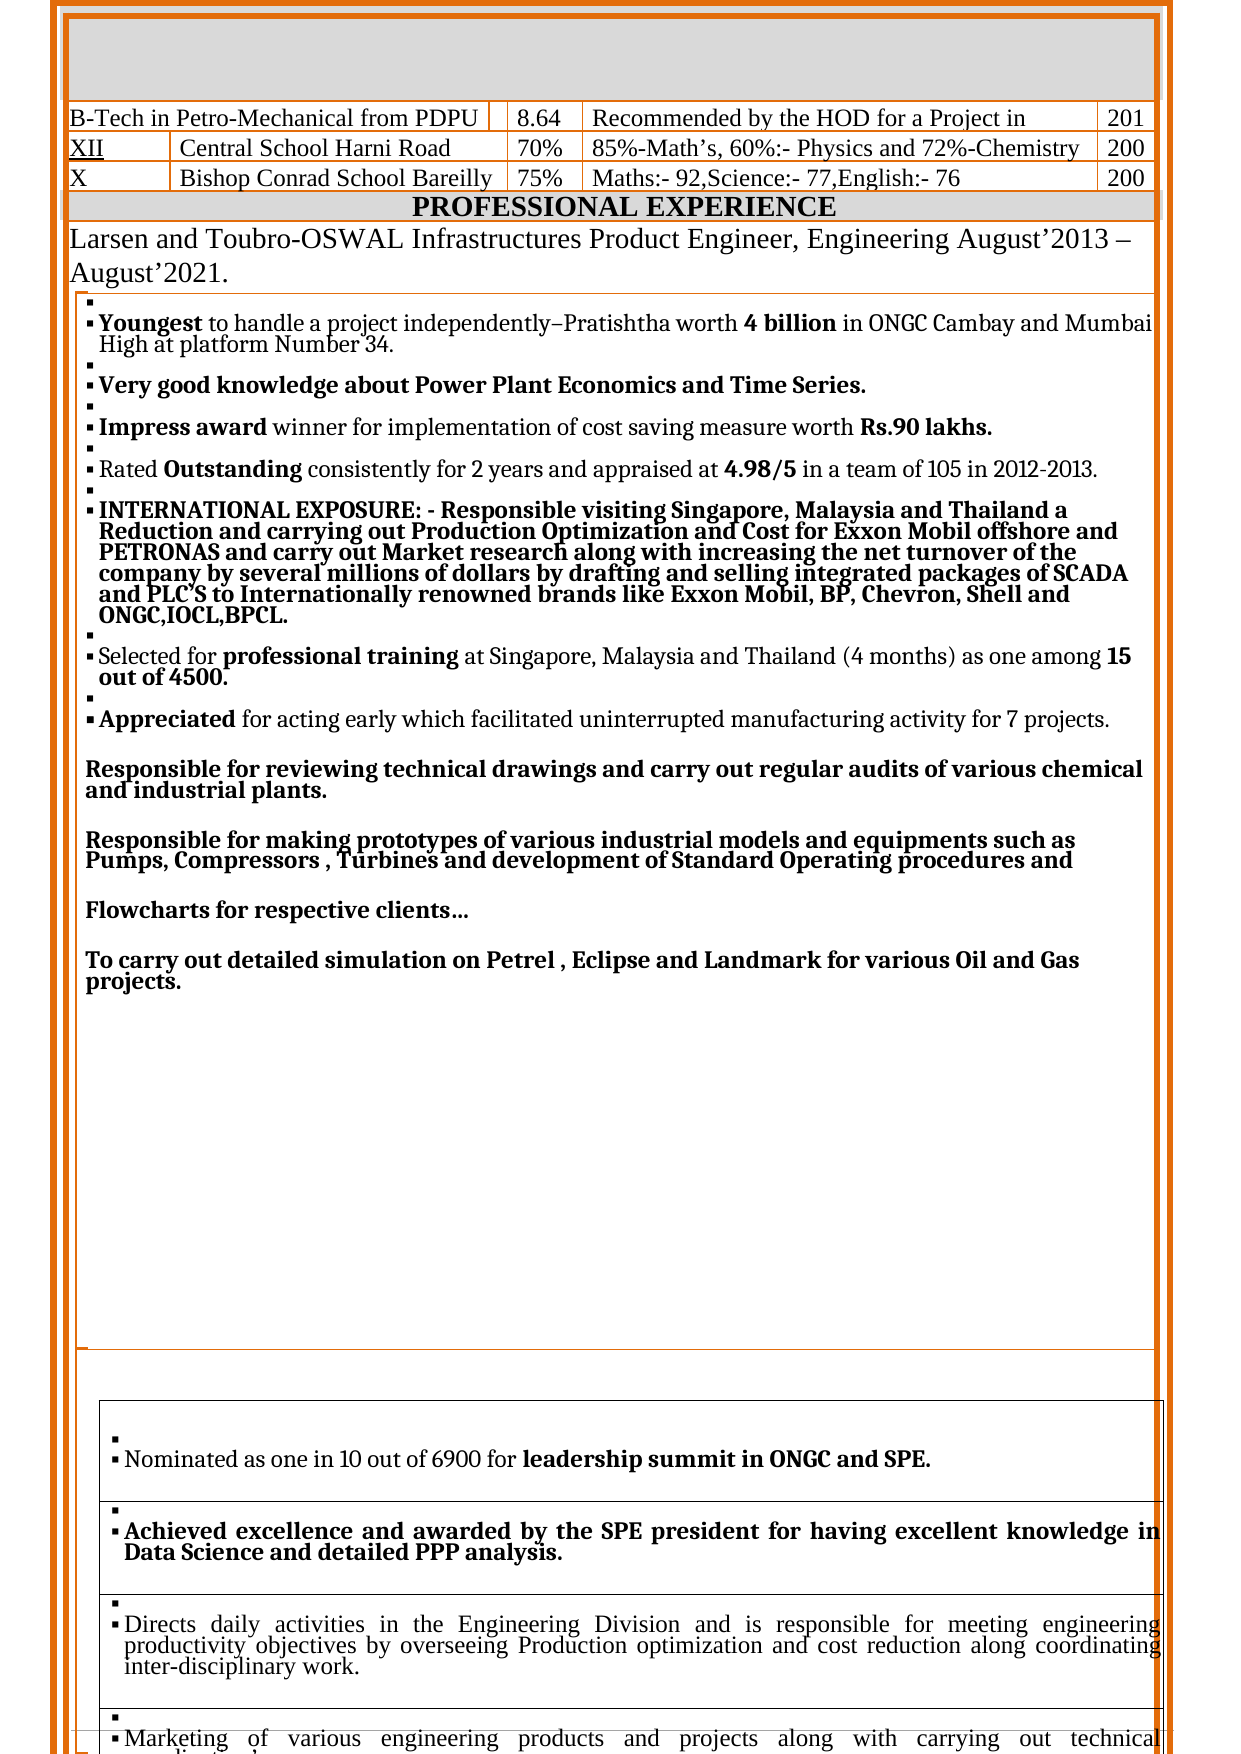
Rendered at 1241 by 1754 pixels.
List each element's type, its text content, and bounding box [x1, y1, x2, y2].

table_header EDUCATION [60, 6, 1163, 100]
table_cell [69, 293, 75, 1349]
table_cell Recommended by the HOD for a Project in Ongc. OONGC. ooWelding. W\WWWeldingUnderwatWelding [583, 102, 1097, 130]
table_cell Central School Harni Road Baroda Baroda BarodaHarVadodara [171, 132, 507, 160]
table_cell [69, 1349, 75, 1754]
table_cell X [69, 162, 169, 190]
table_cell Saved 140 million INR working with the erection group at site in a team. Responsible for applying the Research and Development concept of Production Optimization and Cost reduction in various technological and Production operations. Responsible for developing Public-Private Partnership Model in various projects to mitigate and financial risks. Responsible for carrying out financial and technological due diligence of various Offshore and onshore projects. Saved 50 million INR and reduced 30% cycle time by introducing First of its kind design guidelines. Won Rs.49Crores worth orders working with the proposal team. Saved 16 million INR for every boiler by reducing 12% cycle time through standardisation. [77, 1350, 1154, 1754]
table_cell 70% [508, 132, 582, 160]
table_cell Bishop Conrad School Bareilly [171, 162, 507, 190]
table_cell 2011 [1098, 102, 1154, 130]
table_cell PROFESSIONAL EXPERIENCE [69, 192, 1154, 220]
table_cell Maths:- 92,Science:- 77,English:- 76 [583, 162, 1097, 190]
table_cell Youngest to handle a project independently–Pratishtha worth 4 billion in ONGC Cambay and Mumbai High at platform Number 34. Very good knowledge about Power Plant Economics and Time Series. Impress award winner for implementation of cost saving measure worth Rs.90 lakhs. Rated Outstanding consistently for 2 years and appraised at 4.98/5 in a team of 105 in 2012-2013. INTERNATIONAL EXPOSURE: - Responsible visiting Singapore, Malaysia and Thailand a Reduction and carrying out Production Optimization and Cost for Exxon Mobil offshore and PETRONAS and carry out Market research along with increasing the net turnover of the company by several millions of dollars by drafting and selling integrated packages of SCADA and PLC’S to Internationally renowned brands like Exxon Mobil, BP, Chevron, Shell and ONGC,IOCL,BPCL. Selected for professional training at Singapore, Malaysia and Thailand (4 months) as one among 15 out of 4500. Appreciated for acting early which facilitated uninterrupted manufacturing activity for 7 projects. Responsible for reviewing technical drawings and carry out regular audits of various chemical and industrial plants. Responsible for making prototypes of various industrial models and equipments such as Pumps, Compressors , Turbines and development of Standard Operating procedures and Flowcharts for respective clients… To carry out detailed simulation on Petrel , Eclipse and Landmark for various Oil and Gas projects. [77, 294, 1154, 1349]
table_cell 8.64 (CGPA) [508, 102, 582, 130]
table_cell XII [69, 132, 169, 160]
table_cell Larsen and Toubro-OSWAL Infrastructures Product Engineer, Engineering August’2013 – August’2021. [69, 222, 1154, 292]
table_cell [490, 102, 507, 130]
table_cell 75% [508, 162, 582, 190]
table_cell B-Tech in Petro-Mechanical from PDPU aMechanical [69, 102, 488, 130]
table_cell 2007 [1098, 132, 1154, 160]
table_cell 85%-Math’s, 60%:- Physics and 72%-Chemistry [583, 132, 1097, 160]
table_cell 2004 [1098, 162, 1154, 190]
